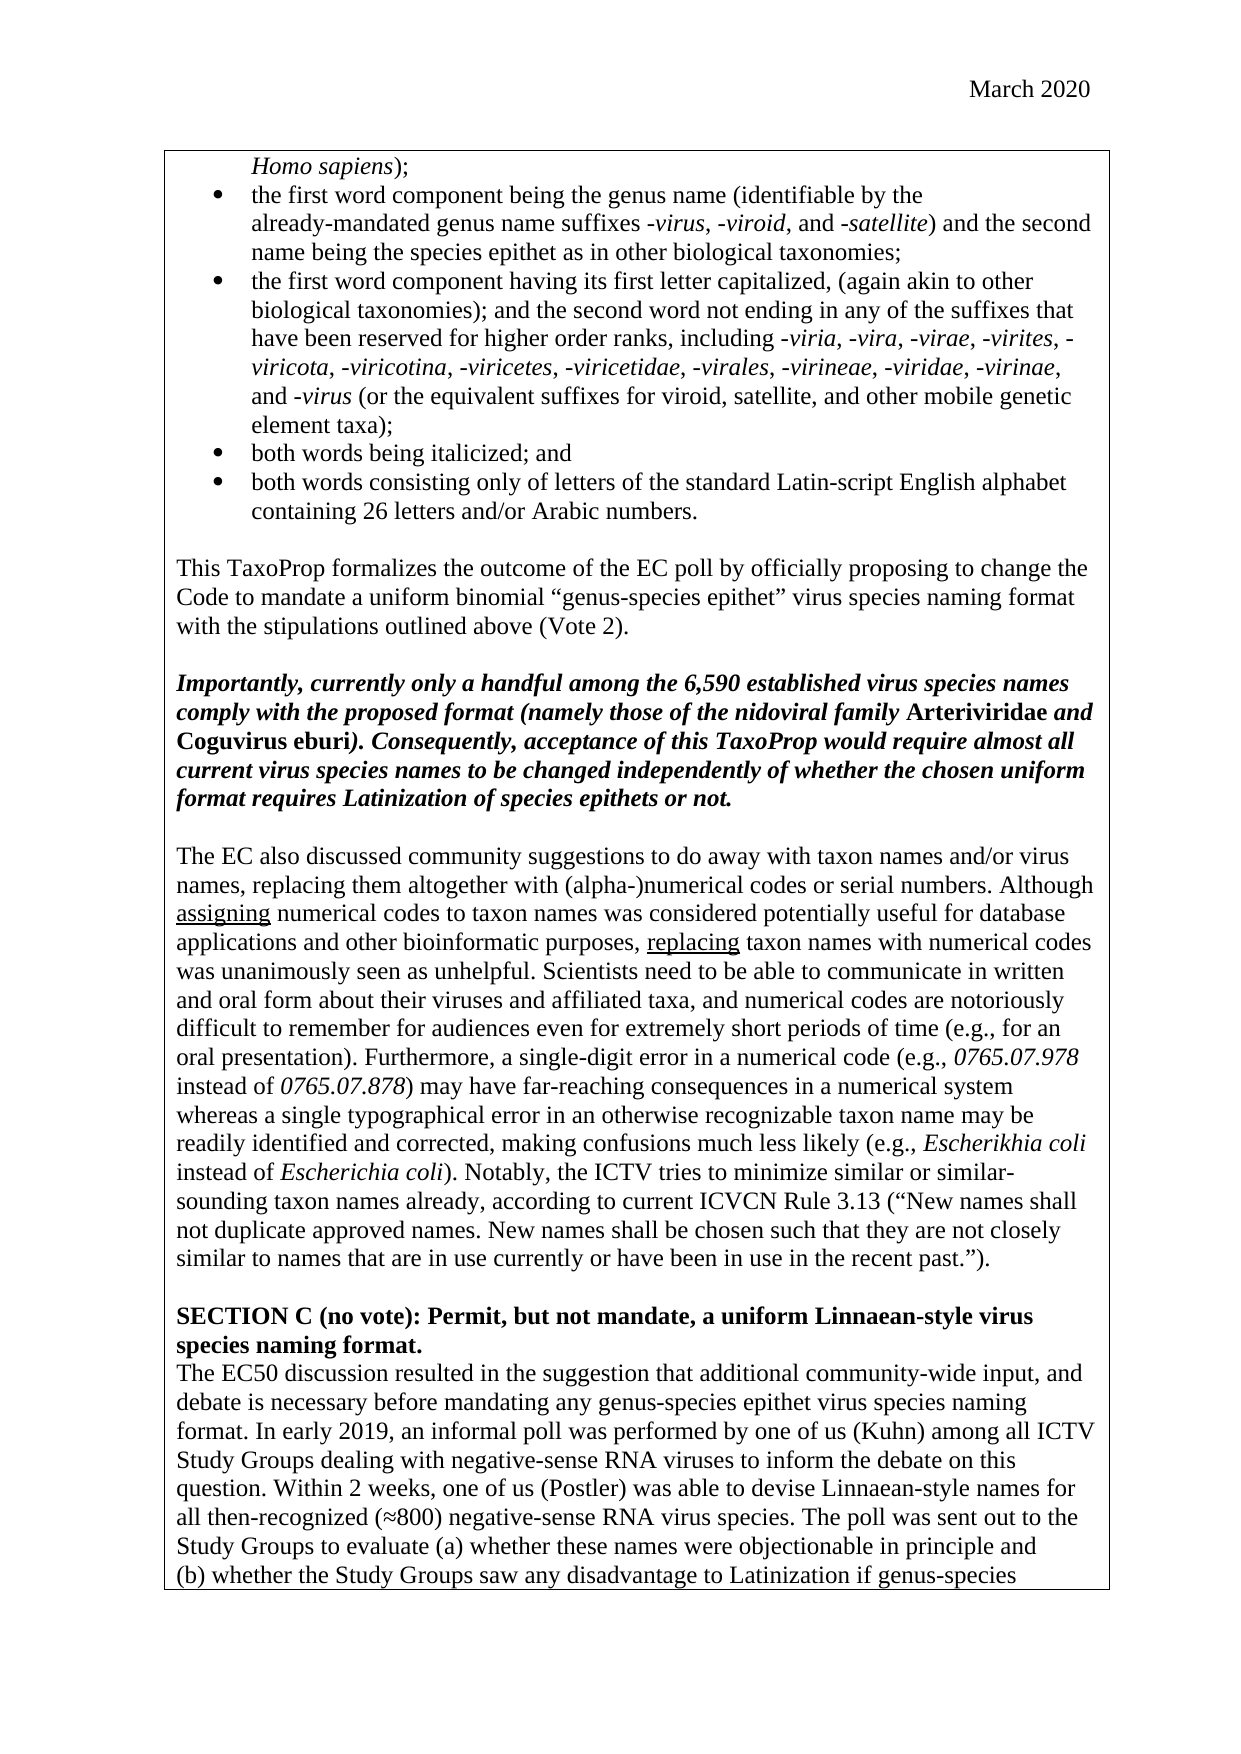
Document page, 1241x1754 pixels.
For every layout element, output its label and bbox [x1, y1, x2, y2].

table_header [165, 151, 1109, 1588]
